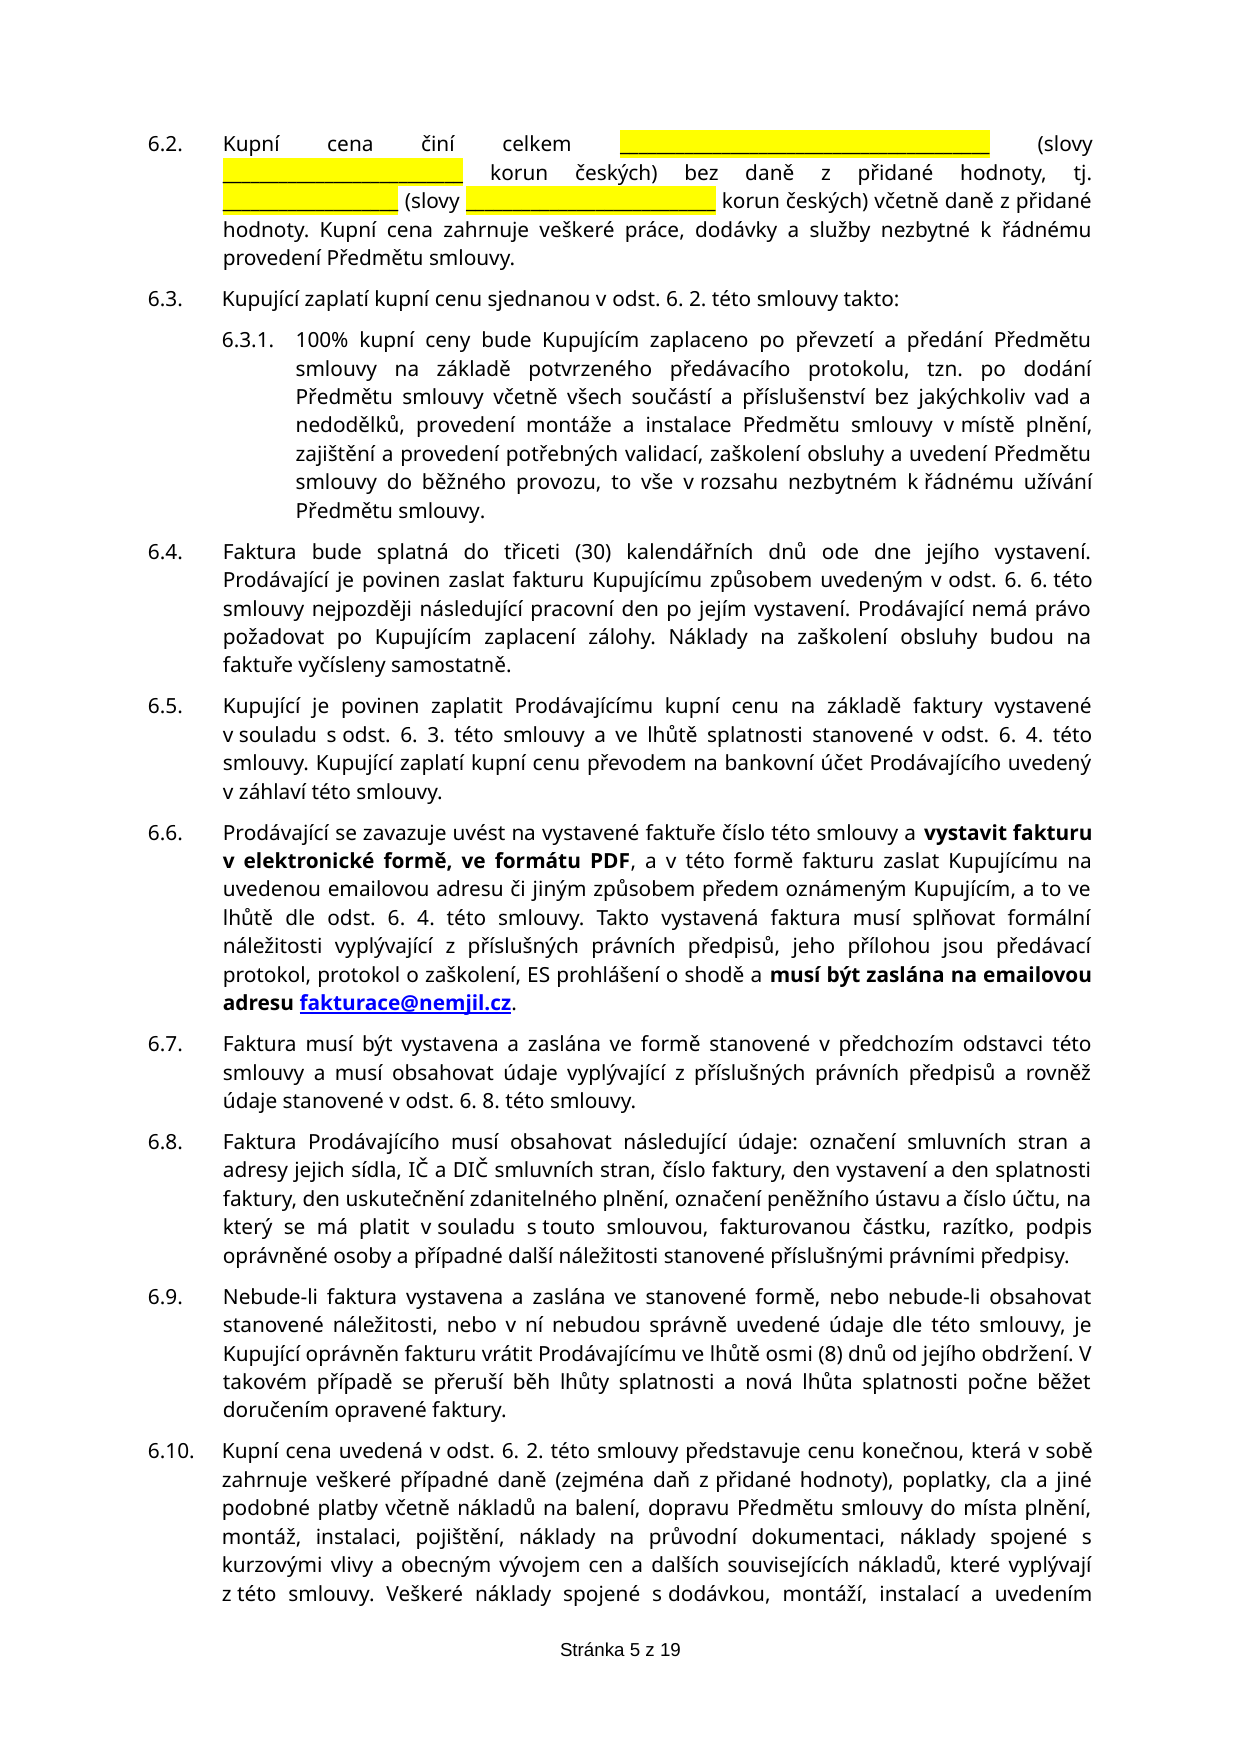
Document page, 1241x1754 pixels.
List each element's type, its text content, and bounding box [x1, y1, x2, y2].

text Kupující je povinen zaplatit Prodávajícímu kupní cenu na základě faktury vystavené v souladu s odst. 6. 3. této smlouvy a ve lhůtě splatnosti stanovené v odst. 6. 4. této smlouvy. Kupující zaplatí kupní cenu převodem na bankovní účet Prodávajícího uvedený v záhlaví této smlouvy. [148, 691, 1092, 805]
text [148, 1436, 1092, 1607]
subtitle 6.3.1. 100% kupní ceny bude Kupujícím zaplaceno po převzetí a předání Předmětu smlouvy na základě potvrzeného předávacího protokolu, tzn. po dodání Předmětu smlouvy včetně všech součástí a příslušenství bez jakýchkoliv vad a nedodělků, provedení montáže a instalace Předmětu smlouvy v místě plnění, zajištění a provedení potřebných validací, zaškolení obsluhy a uvedení Předmětu smlouvy do běžného provozu, to vše v rozsahu nezbytném k řádnému užívání Předmětu smlouvy. [222, 325, 1092, 524]
text Faktura bude splatná do třiceti (30) kalendářních dnů ode dne jejího vystavení. Prodávající je povinen zaslat fakturu Kupujícímu způsobem uvedeným v odst. 6. 6. této smlouvy nejpozději následující pracovní den po jejím vystavení. Prodávající nemá právo požadovat po Kupujícím zaplacení zálohy. Náklady na zaškolení obsluhy budou na faktuře vyčísleny samostatně. [148, 537, 1092, 679]
text Faktura Prodávajícího musí obsahovat následující údaje: označení smluvních stran a adresy jejich sídla, IČ a DIČ smluvních stran, číslo faktury, den vystavení a den splatnosti faktury, den uskutečnění zdanitelného plnění, označení peněžního ústavu a číslo účtu, na který se má platit v souladu s touto smlouvou, fakturovanou částku, razítko, podpis oprávněné osoby a případné další náležitosti stanovené příslušnými právními předpisy. [148, 1127, 1092, 1269]
text Kupující zaplatí kupní cenu sjednanou v odst. 6. 2. této smlouvy takto: [148, 284, 1092, 313]
text Faktura musí být vystavena a zaslána ve formě stanovené v předchozím odstavci této smlouvy a musí obsahovat údaje vyplývající z příslušných právních předpisů a rovněž údaje stanovené v odst. 6. 8. této smlouvy. [148, 1029, 1092, 1114]
text Kupní cena činí celkem ________________________________________ (slovy __________________________ korun českých) bez daně z přidané hodnoty, tj. ___________________ (slovy ___________________________ korun českých) včetně daně z přidané hodnoty. Kupní cena zahrnuje veškeré práce, dodávky a služby nezbytné k řádnému provedení Předmětu smlouvy. [148, 129, 1092, 272]
text Nebude-li faktura vystavena a zaslána ve stanovené formě, nebo nebude-li obsahovat stanovené náležitosti, nebo v ní nebudou správně uvedené údaje dle této smlouvy, je Kupující oprávněn fakturu vrátit Prodávajícímu ve lhůtě osmi (8) dnů od jejího obdržení. V takovém případě se přeruší běh lhůty splatnosti a nová lhůta splatnosti počne běžet doručením opravené faktury. [148, 1282, 1092, 1424]
text Prodávající se zavazuje uvést na vystavené faktuře číslo této smlouvy a vystavit fakturu v elektronické formě, ve formátu PDF, a v této formě fakturu zaslat Kupujícímu na uvedenou emailovou adresu či jiným způsobem předem oznámeným Kupujícím, a to ve lhůtě dle odst. 6. 4. této smlouvy. Takto vystavená faktura musí splňovat formální náležitosti vyplývající z příslušných právních předpisů, jeho přílohou jsou předávací protokol, protokol o zaškolení, ES prohlášení o shodě a musí být zaslána na emailovou adresu fakturace@nemjil.cz. [148, 818, 1092, 1017]
